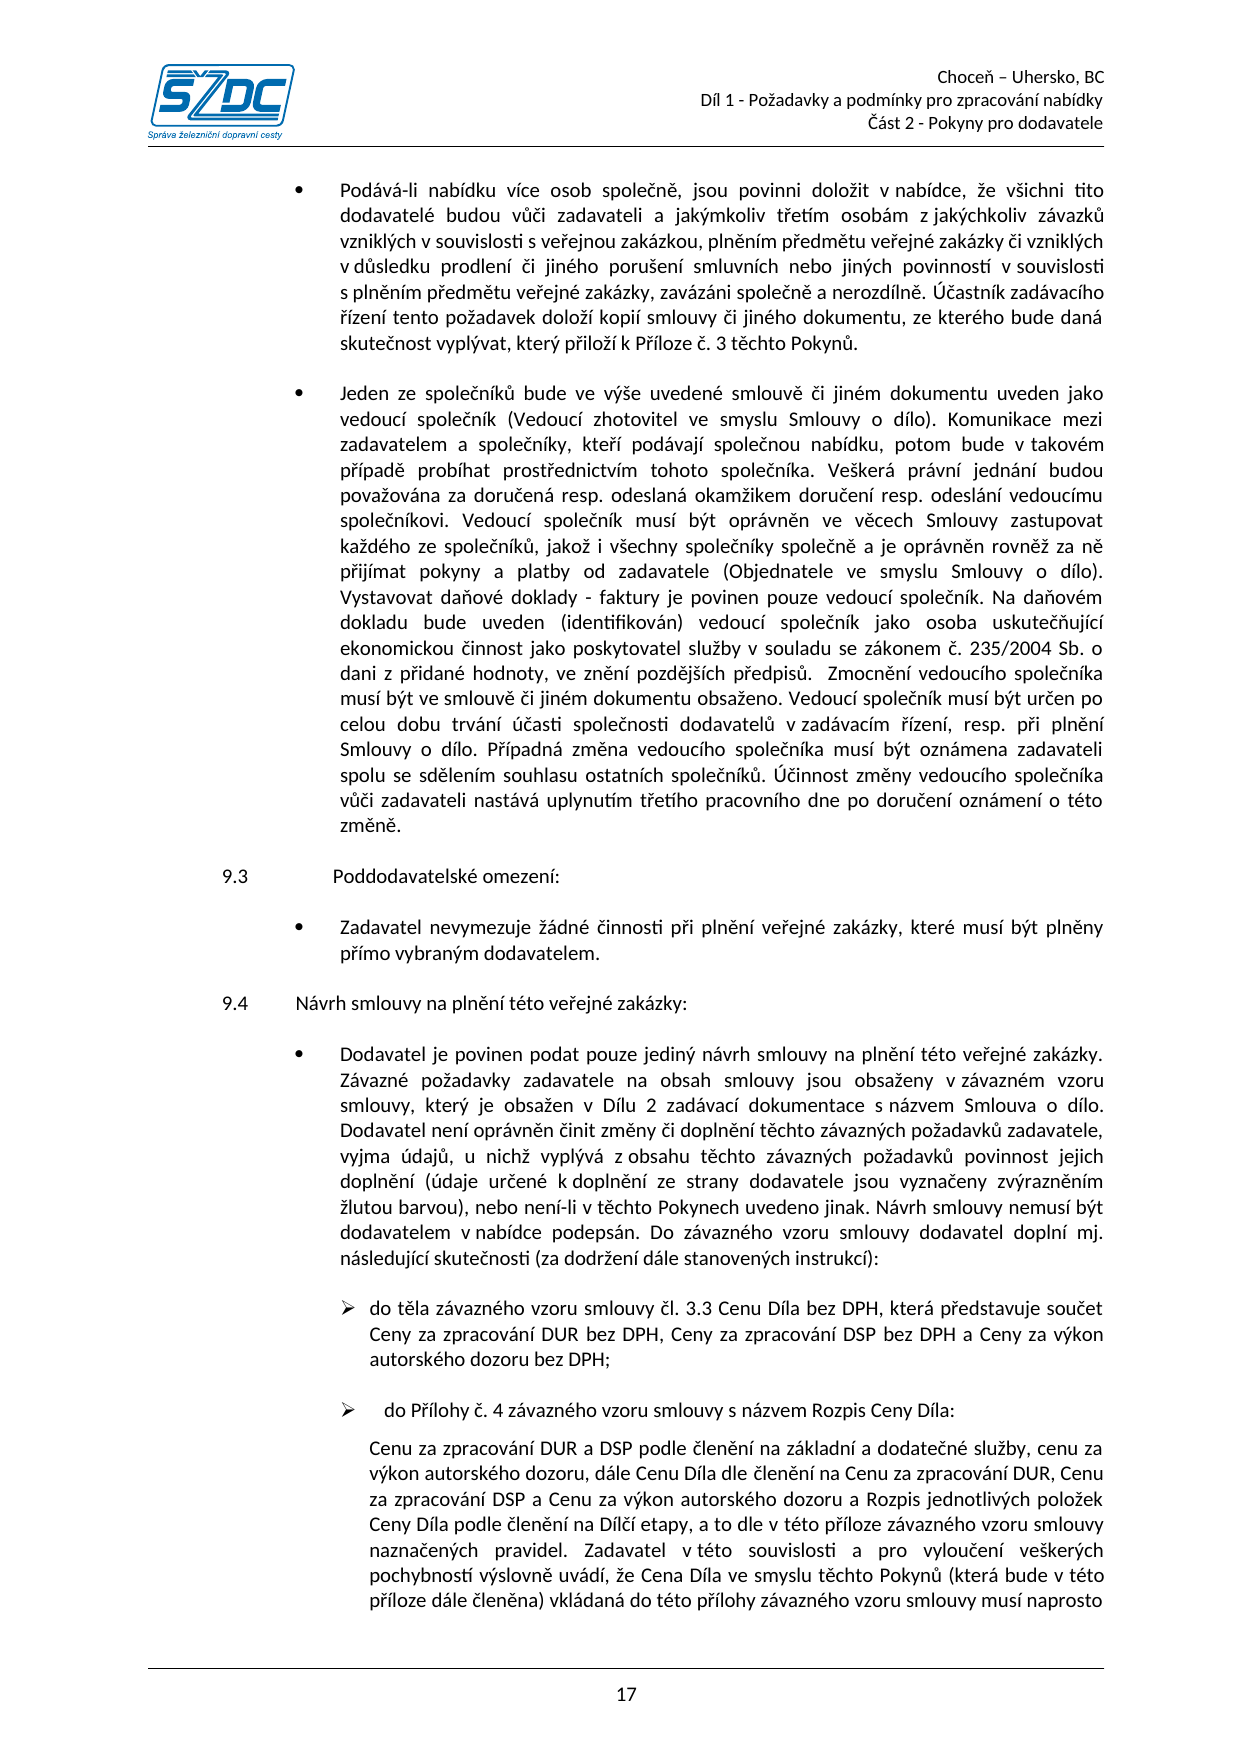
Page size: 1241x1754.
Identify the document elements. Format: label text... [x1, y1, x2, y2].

list Jeden ze společníků bude ve výše uvedené smlouvě či jiném dokumentu uveden jako vedoucí společník (Vedoucí zhotovitel ve smyslu Smlouvy o dílo). Komunikace mezi zadavatelem a společníky, kteří podávají společnou nabídku, potom bude v takovém případě probíhat prostřednictvím tohoto společníka. Veškerá právní jednání budou považována za doručená resp. odeslaná okamžikem doručení resp. odeslání vedoucímu společníkovi. Vedoucí společník musí být oprávněn ve věcech Smlouvy zastupovat každého ze společníků, jakož i všechny společníky společně a je oprávněn rovněž za ně přijímat pokyny a platby od zadavatele (Objednatele ve smyslu Smlouvy o dílo). Vystavovat daňové doklady - faktury je povinen pouze vedoucí společník. Na daňovém dokladu bude uveden (identifikován) vedoucí společník jako osoba uskutečňující ekonomickou činnost jako poskytovatel služby v souladu se zákonem č. 235/2004 Sb. o dani z přidané hodnoty, ve znění pozdějších předpisů. Zmocnění vedoucího společníka musí být ve smlouvě či jiném dokumentu obsaženo. Vedoucí společník musí být určen po celou dobu trvání účasti společnosti dodavatelů v zadávacím řízení, resp. při plnění Smlouvy o dílo. Případná změna vedoucího společníka musí být oznámena zadavateli spolu se sdělením souhlasu ostatních společníků. Účinnost změny vedoucího společníka vůči zadavateli nastává uplynutím třetího pracovního dne po doručení oznámení o této změně. [295, 381, 1104, 838]
list Podává-li nabídku více osob společně, jsou povinni doložit v nabídce, že všichni tito dodavatelé budou vůči zadavateli a jakýmkoliv třetím osobám z jakýchkoliv závazků vzniklých v souvislosti s veřejnou zakázkou, plněním předmětu veřejné zakázky či vzniklých v důsledku prodlení či jiného porušení smluvních nebo jiných povinností v souvislosti s plněním předmětu veřejné zakázky, zavázáni společně a nerozdílně. Účastník zadávacího řízení tento požadavek doloží kopií smlouvy či jiného dokumentu, ze kterého bude daná skutečnost vyplývat, který přiloží k Příloze č. 3 těchto Pokynů. [295, 177, 1104, 355]
list Návrh smlouvy na plnění této veřejné zakázky: [222, 991, 1104, 1016]
list do těla závazného vzoru smlouvy čl. 3.3 Cenu Díla bez DPH, která představuje součet Ceny za zpracování DUR bez DPH, Ceny za zpracování DSP bez DPH a Ceny za výkon autorského dozoru bez DPH; [340, 1296, 1104, 1372]
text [369, 1435, 1104, 1613]
list Dodavatel je povinen podat pouze jediný návrh smlouvy na plnění této veřejné zakázky. Závazné požadavky zadavatele na obsah smlouvy jsou obsaženy v závazném vzoru smlouvy, který je obsažen v Dílu 2 zadávací dokumentace s názvem Smlouva o dílo. Dodavatel není oprávněn činit změny či doplnění těchto závazných požadavků zadavatele, vyjma údajů, u nichž vyplývá z obsahu těchto závazných požadavků povinnost jejich doplnění (údaje určené k doplnění ze strany dodavatele jsou vyznačeny zvýrazněním žlutou barvou), nebo není-li v těchto Pokynech uvedeno jinak. Návrh smlouvy nemusí být dodavatelem v nabídce podepsán. Do závazného vzoru smlouvy dodavatel doplní mj. následující skutečnosti (za dodržení dále stanovených instrukcí): [295, 1041, 1104, 1270]
list do Přílohy č. 4 závazného vzoru smlouvy s názvem Rozpis Ceny Díla: [340, 1397, 1104, 1423]
list Poddodavatelské omezení: [222, 863, 1104, 889]
list Zadavatel nevymezuje žádné činnosti při plnění veřejné zakázky, které musí být plněny přímo vybraným dodavatelem. [295, 914, 1104, 965]
